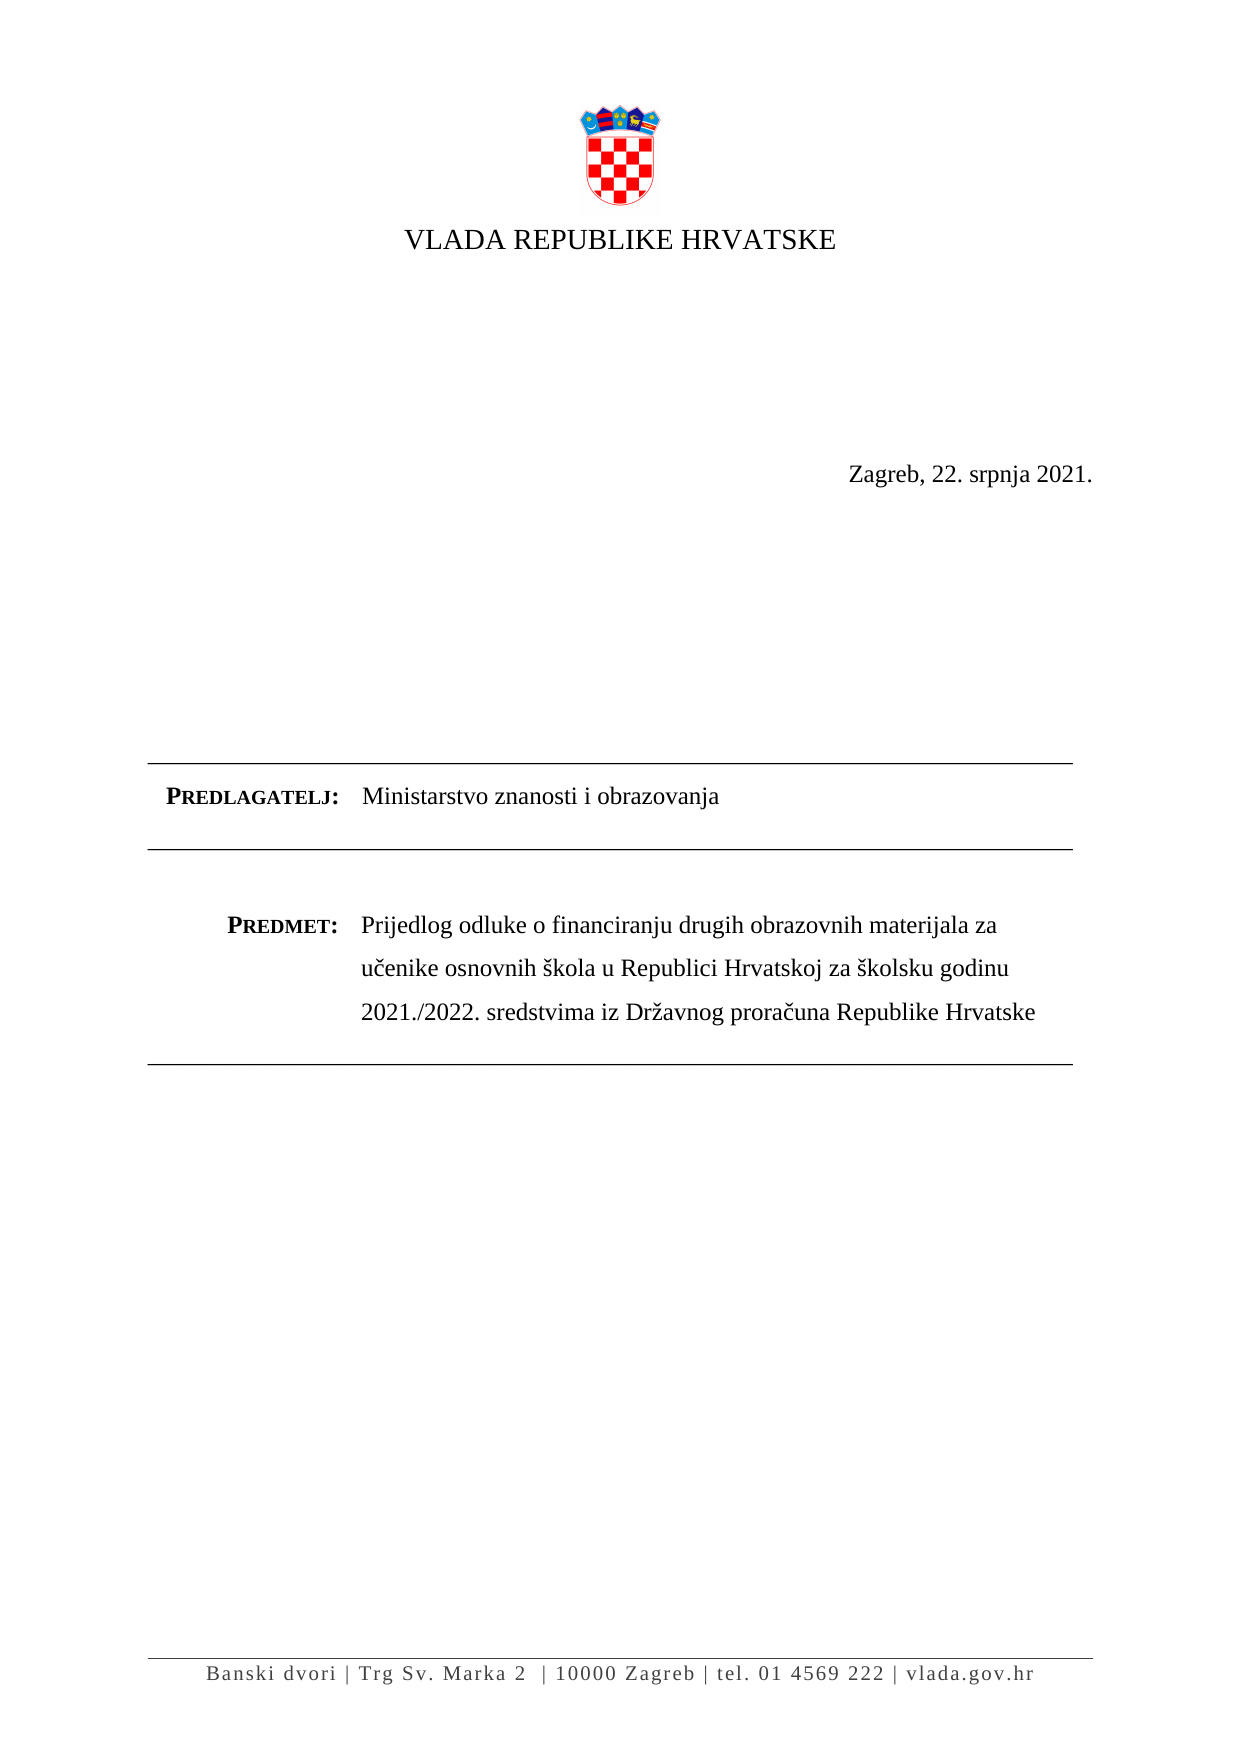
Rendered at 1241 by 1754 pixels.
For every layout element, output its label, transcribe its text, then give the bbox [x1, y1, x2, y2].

text VLADA REPUBLIKE HRVATSKE [148, 222, 1093, 255]
table_header Predlagatelj: [148, 781, 351, 824]
table_header Predmet: [148, 910, 349, 1039]
text __________________________________________________________________________ [148, 1039, 1093, 1068]
text __________________________________________________________________________ [148, 824, 1093, 853]
text Zagreb, 22. srpnja 2021. [148, 459, 1093, 488]
table_header Ministarstvo znanosti i obrazovanja [351, 781, 1093, 824]
table_header Prijedlog odluke o financiranju drugih obrazovnih materijala za učenike osnovnih škola u Republici Hrvatskoj za školsku godinu 2021./2022. sredstvima iz Državnog proračuna Republike Hrvatske [350, 910, 1093, 1039]
picture [578, 103, 662, 216]
text __________________________________________________________________________ [148, 738, 1093, 767]
